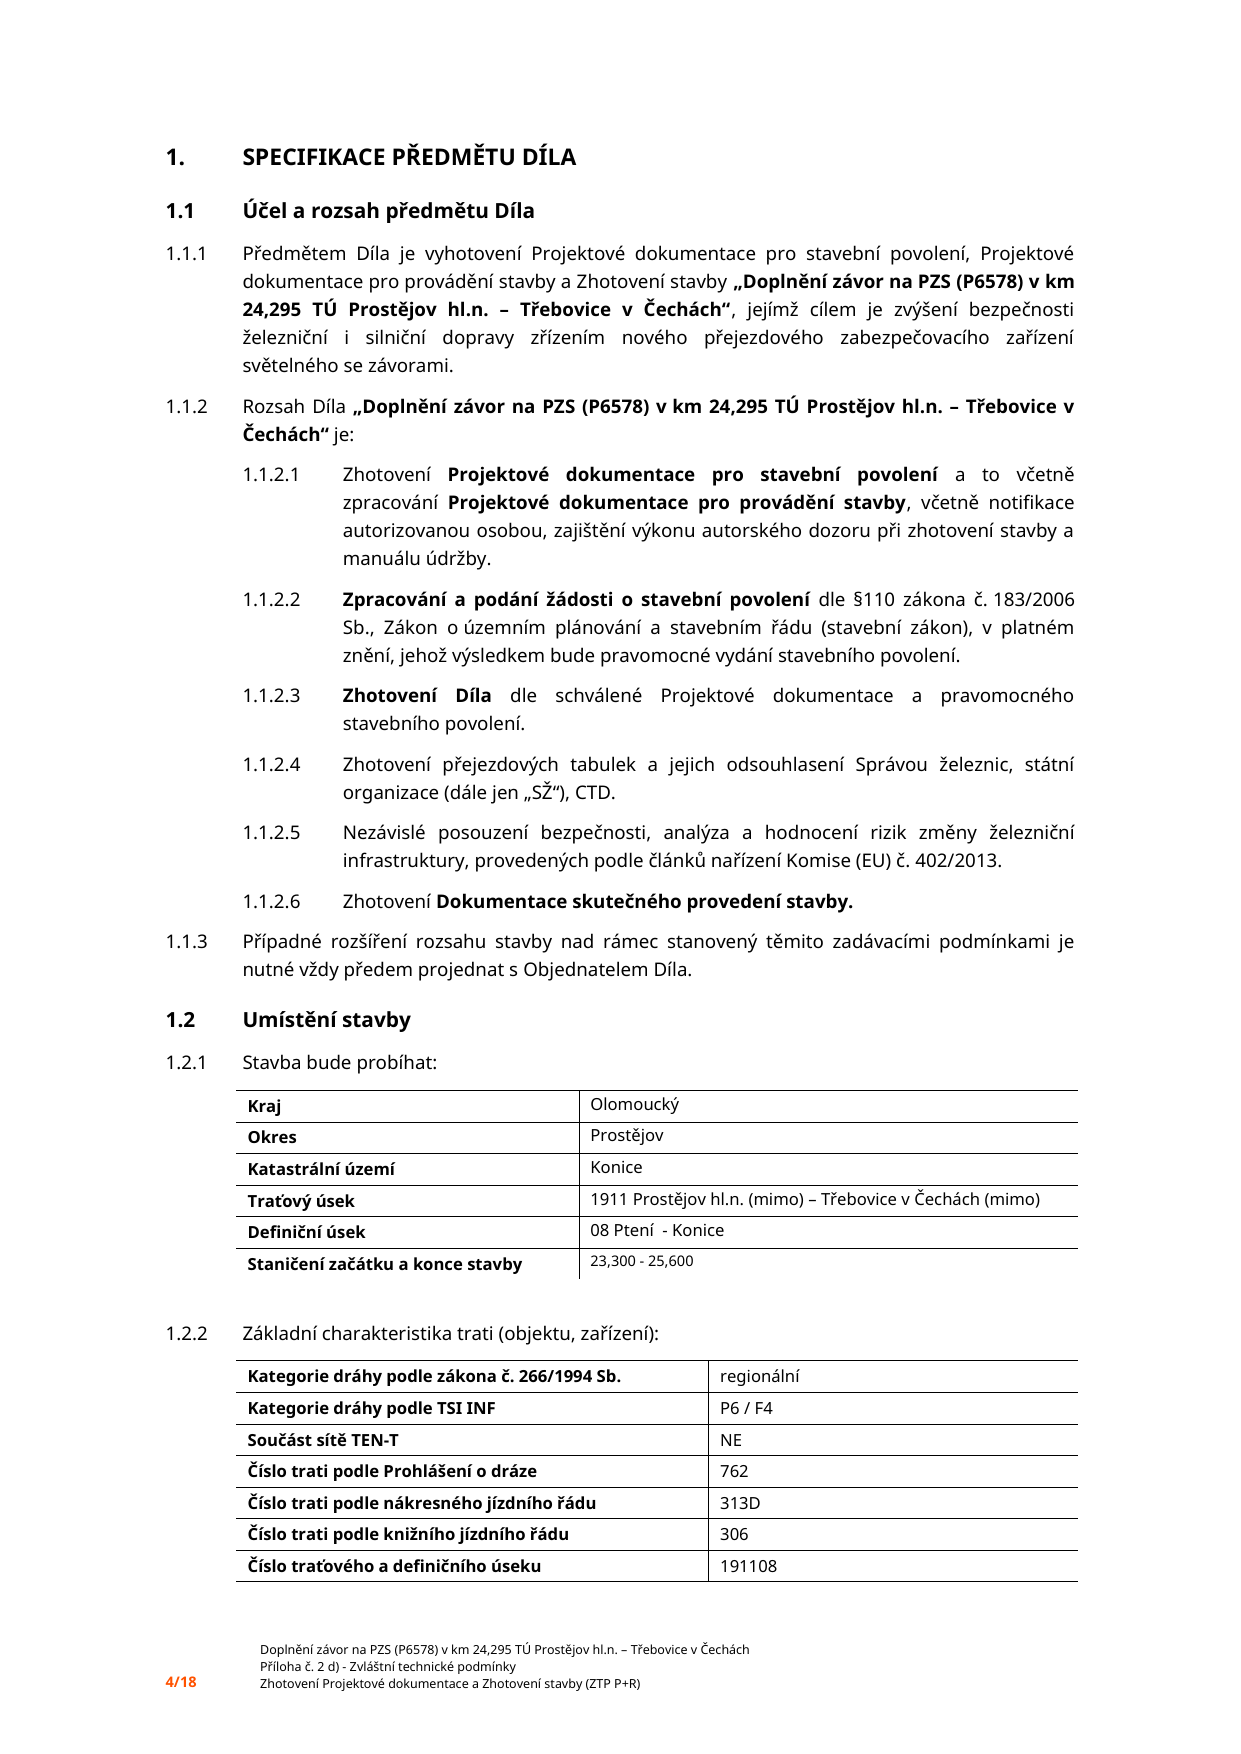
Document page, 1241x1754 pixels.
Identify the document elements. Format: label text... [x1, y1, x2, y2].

table_cell Definiční úsek [236, 1217, 579, 1248]
table_cell Staničení začátku a konce stavby [236, 1249, 579, 1279]
table_header Kraj [236, 1091, 579, 1121]
text Zhotovení Díla dle schválené Projektové dokumentace a pravomocného stavebního povolení. [242, 683, 1075, 736]
table_cell Prostějov [580, 1123, 1078, 1153]
table_cell Součást sítě TEN-T [236, 1425, 708, 1455]
table_header Kategorie dráhy podle zákona č. 266/1994 Sb. [236, 1361, 708, 1392]
table_cell P6 / F4 [709, 1393, 1078, 1423]
table_cell 1911 Prostějov hl.n. (mimo) – Třebovice v Čechách (mimo) [580, 1186, 1078, 1216]
text SPECIFIKACE PŘEDMĚTU DÍLA [165, 141, 1075, 173]
text Umístění stavby [165, 1006, 1075, 1034]
table_cell Traťový úsek [236, 1186, 579, 1216]
text Případné rozšíření rozsahu stavby nad rámec stanovený těmito zadávacími podmínkami je nutné vždy předem projednat s Objednatelem Díla. [165, 929, 1075, 982]
table_cell 191108 [709, 1551, 1078, 1581]
table_header regionální [709, 1361, 1078, 1392]
text Základní charakteristika trati (objektu, zařízení): [165, 1320, 1075, 1345]
table_cell Číslo trati podle knižního jízdního řádu [236, 1519, 708, 1550]
text Účel a rozsah předmětu Díla [165, 197, 1075, 225]
table_cell Číslo trati podle Prohlášení o dráze [236, 1456, 708, 1487]
table_cell Okres [236, 1123, 579, 1153]
table_cell 08 Ptení - Konice [580, 1217, 1078, 1248]
text Zhotovení přejezdových tabulek a jejich odsouhlasení Správou železnic, státní organizace (dále jen „SŽ“), CTD. [242, 751, 1075, 805]
table_cell NE [709, 1425, 1078, 1455]
table_cell 23,300 - 25,600 [580, 1249, 1078, 1279]
table_cell 306 [709, 1519, 1078, 1550]
text Nezávislé posouzení bezpečnosti, analýza a hodnocení rizik změny železniční infrastruktury, provedených podle článků nařízení Komise (EU) č. 402/2013. [242, 820, 1075, 873]
table_cell Konice [580, 1154, 1078, 1184]
text Zpracování a podání žádosti o stavební povolení dle §110 zákona č. 183/2006 Sb., Zákon o územním plánování a stavebním řádu (stavební zákon), v platném znění, jehož výsledkem bude pravomocné vydání stavebního povolení. [242, 586, 1075, 668]
table_cell 762 [709, 1456, 1078, 1487]
text Zhotovení Dokumentace skutečného provedení stavby. [242, 888, 1075, 914]
table_cell Kategorie dráhy podle TSI INF [236, 1393, 708, 1423]
table_header Olomoucký [580, 1091, 1078, 1121]
text Stavba bude probíhat: [165, 1049, 1075, 1075]
text Předmětem Díla je vyhotovení Projektové dokumentace pro stavební povolení, Projektové dokumentace pro provádění stavby a Zhotovení stavby „Doplnění závor na PZS (P6578) v km 24,295 TÚ Prostějov hl.n. – Třebovice v Čechách“, jejímž cílem je zvýšení bezpečnosti železniční i silniční dopravy zřízením nového přejezdového zabezpečovacího zařízení světelného se závorami. [165, 240, 1075, 378]
table_cell Číslo trati podle nákresného jízdního řádu [236, 1488, 708, 1518]
table_cell Číslo traťového a definičního úseku [236, 1551, 708, 1581]
table_cell 313D [709, 1488, 1078, 1518]
text Zhotovení Projektové dokumentace pro stavební povolení a to včetně zpracování Projektové dokumentace pro provádění stavby, včetně notifikace autorizovanou osobou, zajištění výkonu autorského dozoru při zhotovení stavby a manuálu údržby. [242, 461, 1075, 571]
table_cell Katastrální území [236, 1154, 579, 1184]
text Rozsah Díla „Doplnění závor na PZS (P6578) v km 24,295 TÚ Prostějov hl.n. – Třebovice v Čechách“ je: [165, 393, 1075, 446]
